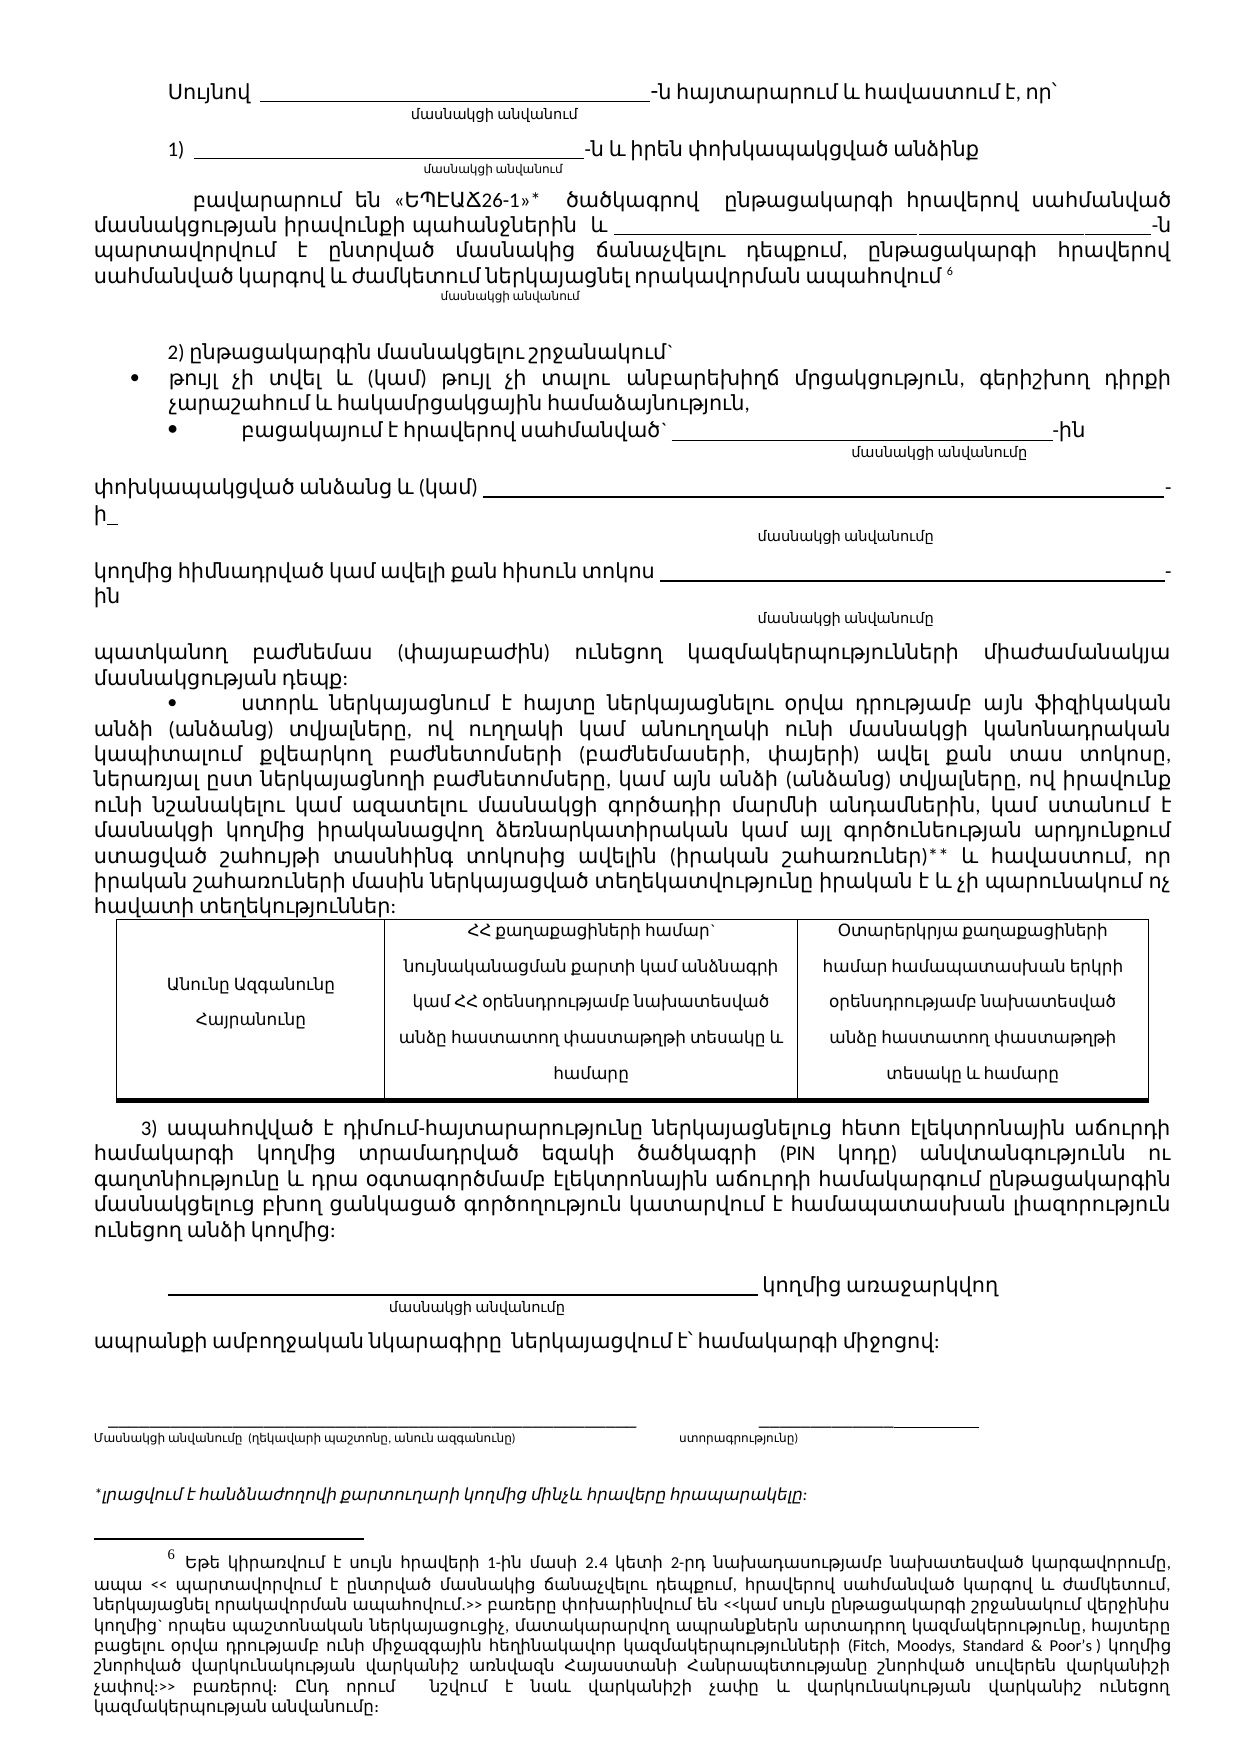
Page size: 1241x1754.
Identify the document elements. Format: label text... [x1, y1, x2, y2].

table_header Օտարերկրյա քաղաքացիների համար համապատասխան երկրի օրենսդրությամբ նախատեսված անձը հաստատող փաստաթղթի տեսակը և համարը [798, 920, 1148, 1098]
text մասնակցի անվանում [94, 161, 1171, 187]
text 1) -ն և իրեն փոխկապակցված անձինք [94, 136, 1171, 161]
list թույլ չի տվել և (կամ) թույլ չի տալու անբարեխիղճ մրցակցություն, գերիշխող դիրքի չարաշահում և հակամրցակցային համաձայնություն, [131, 365, 1171, 416]
table_header ՀՀ քաղաքացիների համար` նույնականացման քարտի կամ անձնագրի կամ ՀՀ օրենսդրությամբ նախատեսված անձը հաստատող փաստաթղթի տեսակը և համարը [385, 920, 797, 1098]
text մասնակցի անվանում [94, 288, 1171, 314]
text մասնակցի անվանումը [94, 609, 1171, 639]
text կողմից առաջարկվող [94, 1273, 1171, 1298]
text մասնակցի անվանումը [94, 1298, 1171, 1329]
list բացակայում է հրավերով սահմանված` -ին [94, 416, 1171, 444]
text մասնակցի անվանումը [94, 528, 1171, 558]
text Սույնով -ն հայտարարում և հավաստում է, որ՝ [94, 75, 1171, 106]
list ստորև ներկայացնում է հայտը ներկայացնելու օրվա դրությամբ այն ֆիզիկական անձի (անձանց) տվյալները, ով ուղղակի կամ անուղղակի ունի մասնակցի կանոնադրական կապիտալում քվեարկող բաժնետոմսերի (բաժնեմասերի, փայերի) ավել քան տաս տոկոսը, ներառյալ ըստ ներկայացնողի բաժնետոմսերը, կամ այն անձի (անձանց) տվյալները, ով իրավունք ունի նշանակելու կամ ազատելու մասնակցի գործադիր մարմնի անդամներին, կամ ստանում է մասնակցի կողմից իրականացվող ձեռնարկատիրական կամ այլ գործունեության արդյունքում ստացված շահույթի տասնհինգ տոկոսից ավելին (իրական շահառուներ)** և հավաստում, որ իրական շահառուների մասին ներկայացված տեղեկատվությունը իրական է և չի պարունակում ոչ հավատի տեղեկություններ: [94, 690, 1171, 919]
text ապրանքի ամբողջական նկարագիրը ներկայացվում է՝ համակարգի միջոցով: [94, 1329, 1171, 1354]
text մասնակցի անվանումը [94, 444, 1171, 474]
text 3) ապահովված է դիմում-հայտարարությունը ներկայացնելուց հետո էլեկտրոնային աճուրդի համակարգի կողմից տրամադրված եզակի ծածկագրի (PIN կոդը) անվտանգությունն ու գաղտնիությունը և դրա օգտագործմամբ էլեկտրոնային աճուրդի համակարգում ընթացակարգին մասնակցելուց բխող ցանկացած գործողություն կատարվում է համապատասխան լիազորություն ունեցող անձի կողմից: [94, 1115, 1171, 1242]
text 2) ընթացակարգին մասնակցելու շրջանակում` [94, 339, 1171, 365]
text ___________________________________________________ _____________ Մասնակցի անվանումը (ղեկավարի պաշտոնը, անուն ազգանունը) ստորագրությունը) [94, 1405, 1171, 1456]
text մասնակցի անվանում [94, 106, 1171, 136]
text փոխկապակցված անձանց և (կամ) -ի [94, 474, 1171, 528]
text բավարարում են «ԵՊԷԱՃ26-1»* ծածկագրով ընթացակարգի հրավերով սահմանված մասնակցության իրավունքի պահանջներին և -ն պարտավորվում է ընտրված մասնակից ճանաչվելու դեպքում, ընթացակարգի հրավերով սահմանված կարգով և ժամկետում ներկայացնել որակավորման ապահովում [94, 187, 1171, 288]
text կողմից հիմնադրված կամ ավելի քան հիսուն տոկոս -ին [94, 558, 1171, 609]
text պատկանող բաժնեմաս (փայաբաժին) ունեցող կազմակերպությունների միաժամանակյա մասնակցության դեպք: [94, 639, 1171, 690]
text *լրացվում է հանձնաժողովի քարտուղարի կողմից մինչև հրավերը հրապարակելը: [94, 1484, 1171, 1505]
table_header Անունը Ազգանունը Հայրանունը [117, 920, 384, 1098]
